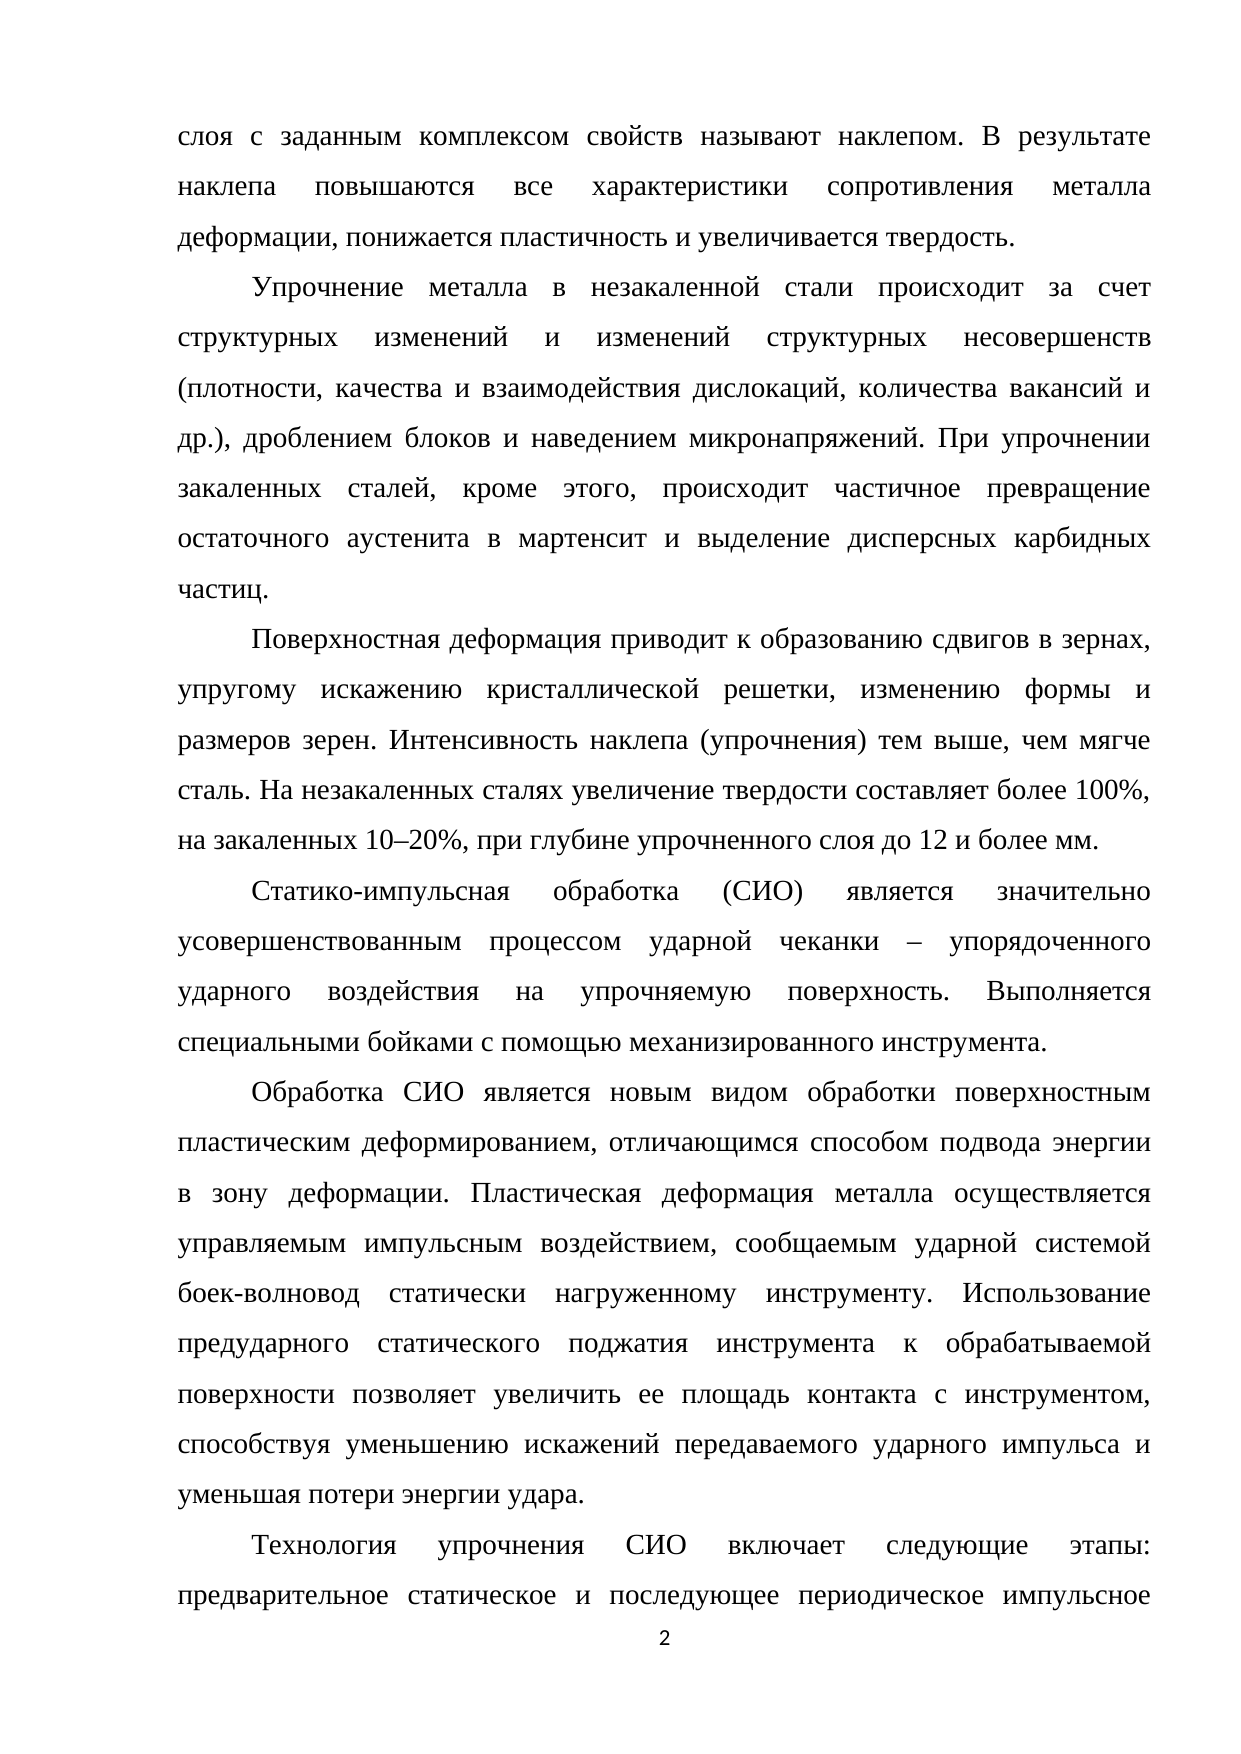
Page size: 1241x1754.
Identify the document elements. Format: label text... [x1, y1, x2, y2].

text Упрочнение металла в незакаленной стали происходит за счет структурных изменений и изменений структурных несовершенств (плотности, качества и взаимодействия дислокаций, количества вакансий и др.), дроблением блоков и наведением микронапряжений. При упрочнении закаленных сталей, кроме этого, происходит частичное превращение остаточного аустенита в мартенсит и выделение дисперсных карбидных частиц. [177, 269, 1152, 604]
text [177, 118, 1152, 252]
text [177, 1527, 1152, 1611]
text Обработка СИО является новым видом обработки поверхностным пластическим деформированием, отличающимся способом подвода энергии в зону деформации. Пластическая деформация металла осуществляется управляемым импульсным воздействием, сообщаемым ударной системой боек-волновод статически нагруженному инструменту. Использование предударного статического поджатия инструмента к обрабатываемой поверхности позволяет увеличить ее площадь контакта с инструментом, способствуя уменьшению искажений передаваемого ударного импульса и уменьшая потери энергии удара. [177, 1074, 1152, 1510]
text Статико-импульсная обработка (СИО) является значительно усовершенствованным процессом ударной чеканки – упорядоченного ударного воздействия на упрочняемую поверхность. Выполняется специальными бойками с помощью механизированного инструмента. [177, 873, 1152, 1057]
text Поверхностная деформация приводит к образованию сдвигов в зернах, упругому искажению кристаллической решетки, изменению формы и размеров зерен. Интенсивность наклепа (упрочнения) тем выше, чем мягче сталь. На незакаленных сталях увеличение твердости составляет более 100%, на закаленных 10–20%, при глубине упрочненного слоя до 12 и более мм. [177, 621, 1152, 856]
